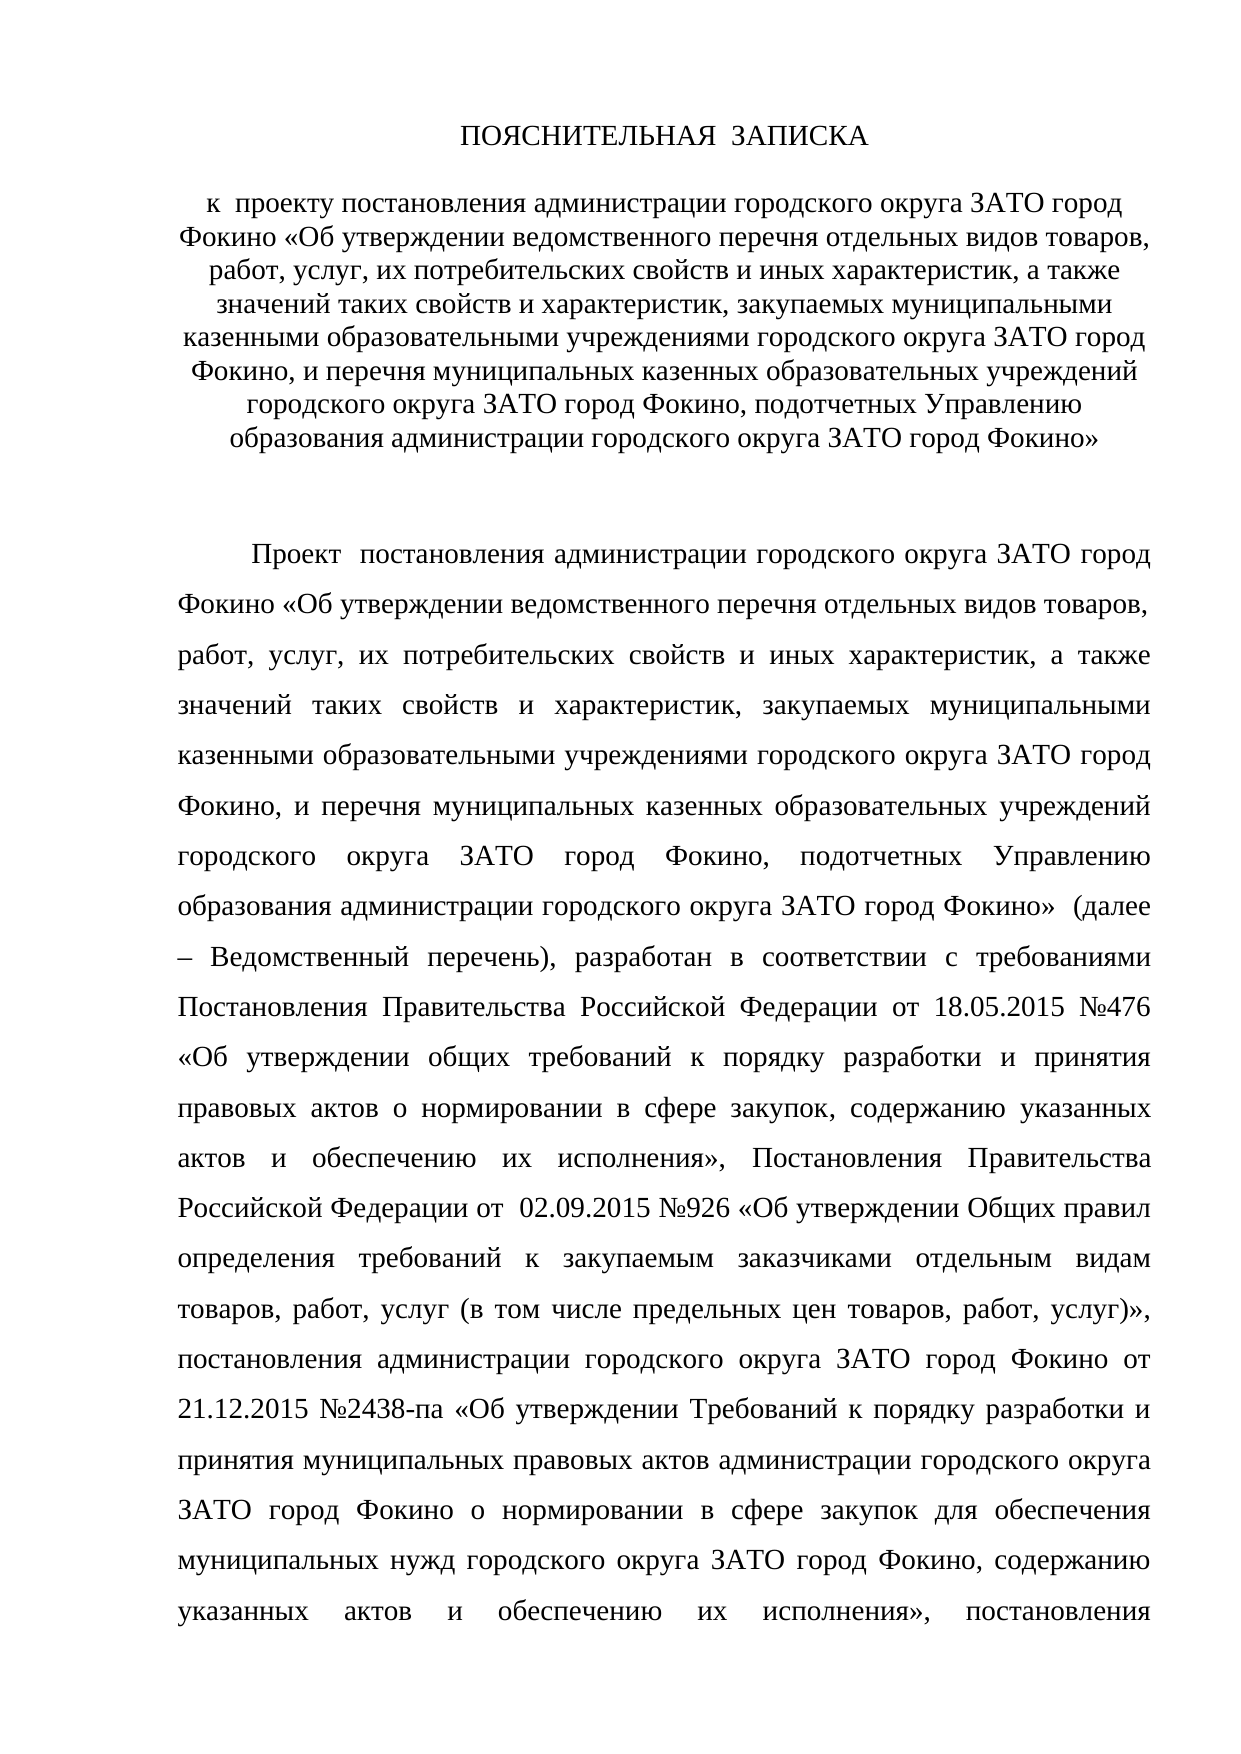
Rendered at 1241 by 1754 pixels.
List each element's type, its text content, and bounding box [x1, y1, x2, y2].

text к проекту постановления администрации городского округа ЗАТО город Фокино «Об утверждении ведомственного перечня отдельных видов товаров, работ, услуг, их потребительских свойств и иных характеристик, а также значений таких свойств и характеристик, закупаемых муниципальными казенными образовательными учреждениями городского округа ЗАТО город Фокино, и перечня муниципальных казенных образовательных учреждений городского округа ЗАТО город Фокино, подотчетных Управлению образования администрации городского округа ЗАТО город Фокино» [177, 152, 1152, 453]
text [177, 637, 1152, 1626]
text ПОЯСНИТЕЛЬНАЯ ЗАПИСКА [177, 118, 1152, 152]
text Проект постановления администрации городского округа ЗАТО город Фокино «Об утверждении ведомственного перечня отдельных видов товаров, [177, 536, 1152, 620]
